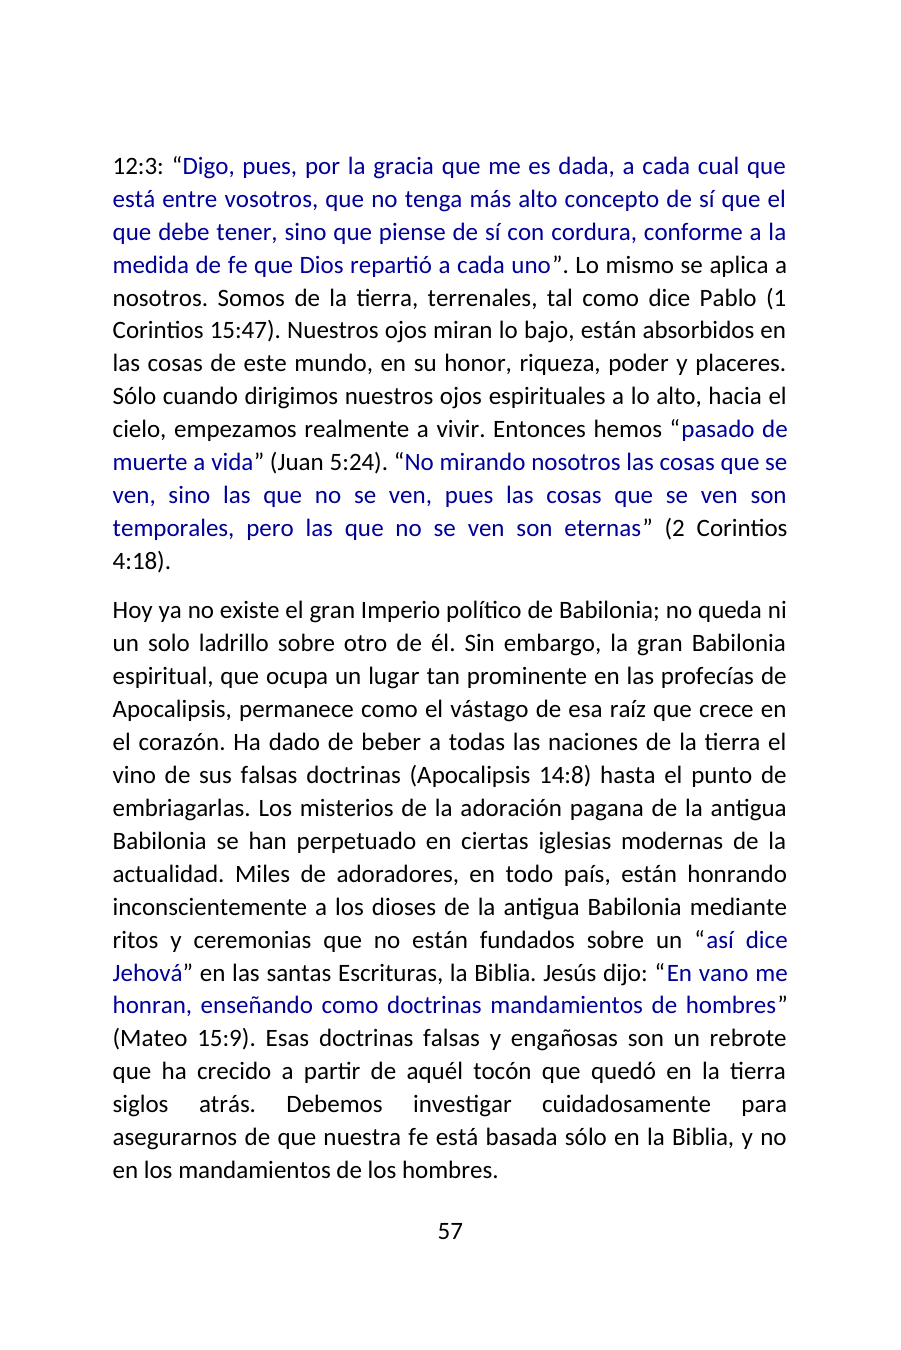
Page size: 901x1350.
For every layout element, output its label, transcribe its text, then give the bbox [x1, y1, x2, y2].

text Hoy ya no existe el gran Imperio político de Babilonia; no queda ni un solo ladrillo sobre otro de él. Sin embargo, la gran Babilonia espiritual, que ocupa un lugar tan prominente en las profecías de Apocalipsis, permanece como el vástago de esa raíz que crece en el corazón. Ha dado de beber a todas las naciones de la tierra el vino de sus falsas doctrinas (Apocalipsis 14:8) hasta el punto de embriagarlas. Los misterios de la adoración pagana de la antigua Babilonia se han perpetuado en ciertas iglesias modernas de la actualidad. Miles de adoradores, en todo país, están honrando inconscientemente a los dioses de la antigua Babilonia mediante ritos y ceremonias que no están fundados sobre un “así dice Jehová” en las santas Escrituras, la Biblia. Jesús dijo: “En vano me honran, enseñando como doctrinas mandamientos de hombres” (Mateo 15:9). Esas doctrinas falsas y engañosas son un rebrote que ha crecido a partir de aquél tocón que quedó en la tierra siglos atrás. Debemos investigar cuidadosamente para asegurarnos de que nuestra fe está basada sólo en la Biblia, y no en los mandamientos de los hombres. [112, 594, 788, 1185]
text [112, 150, 788, 576]
